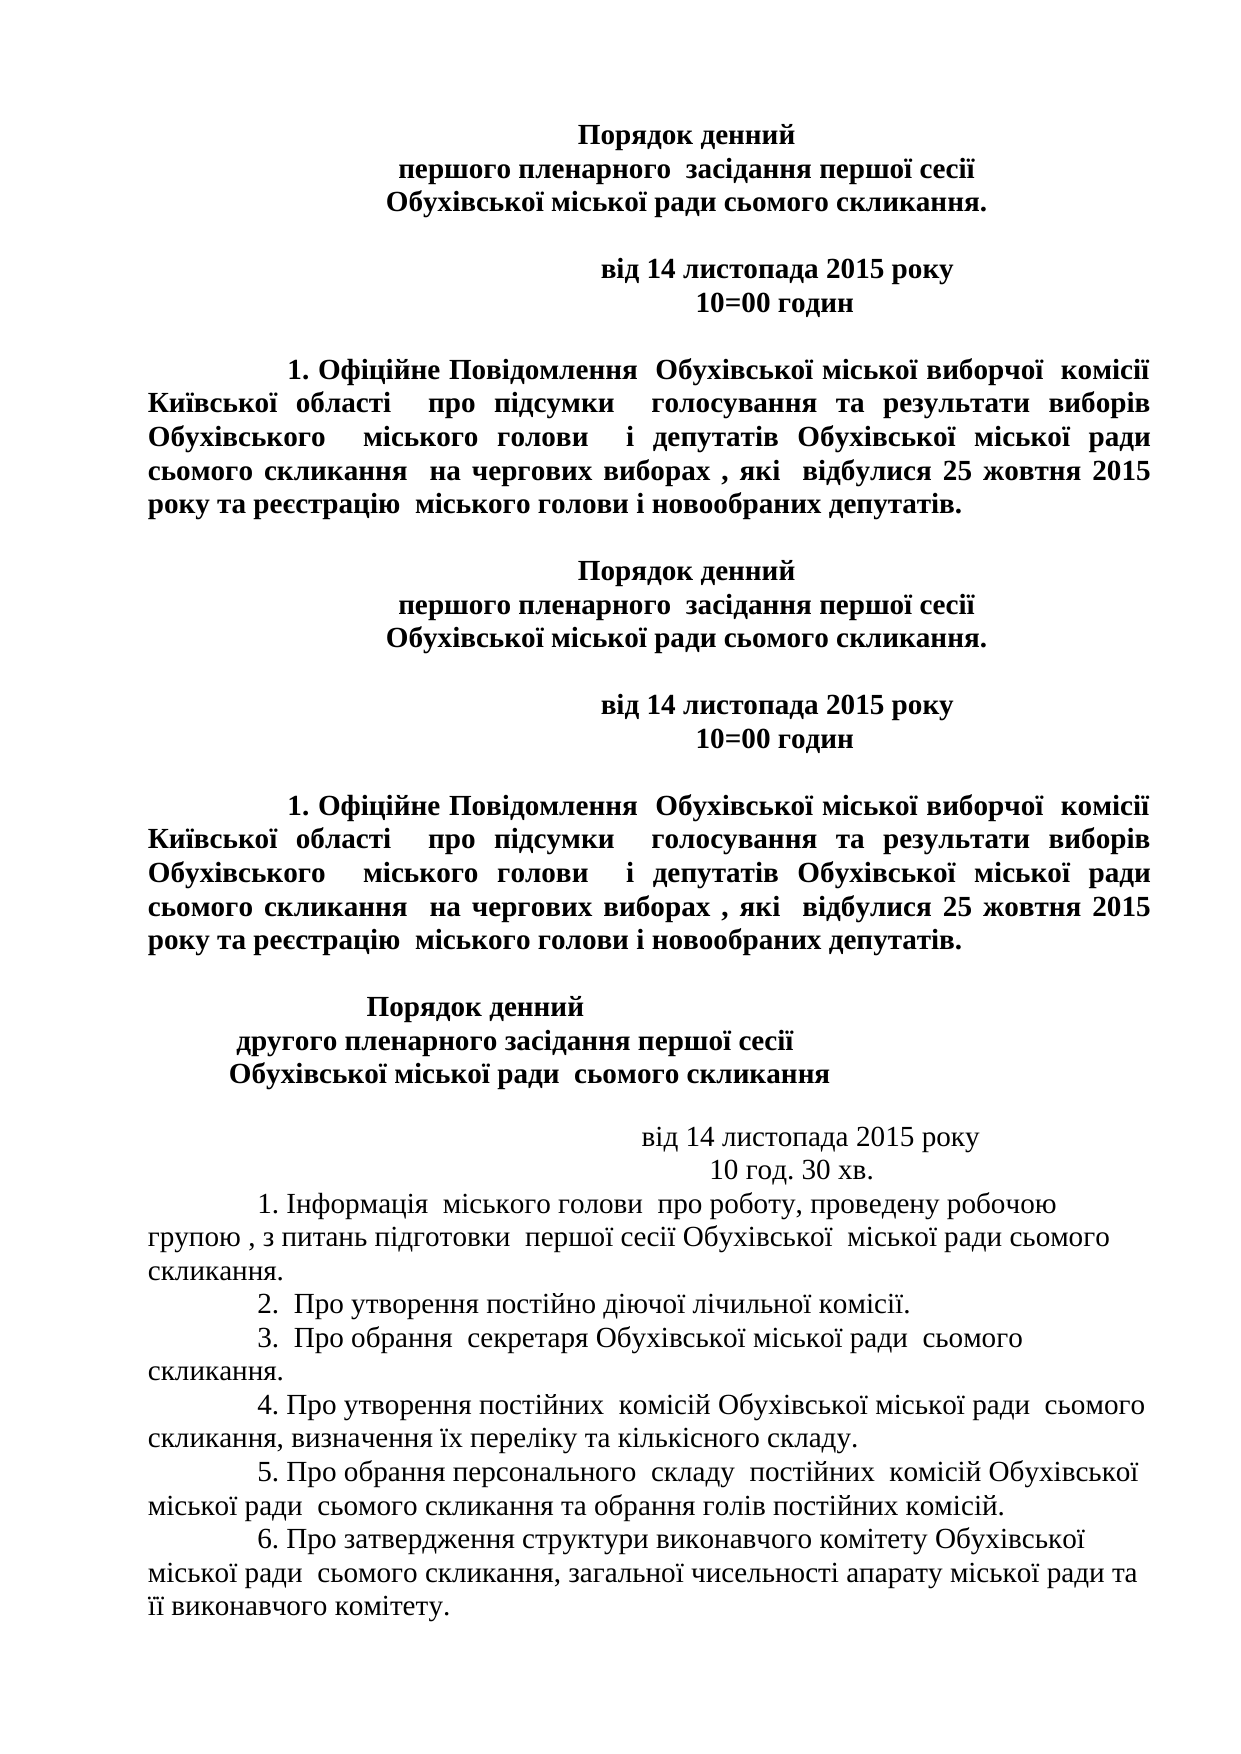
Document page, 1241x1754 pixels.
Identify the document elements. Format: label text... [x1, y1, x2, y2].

subtitle 10=00 годин [148, 285, 1152, 318]
text 10 год. 30 хв. [148, 1152, 1152, 1186]
subtitle Обухівської міської ради сьомого скликання. [148, 184, 1152, 218]
text 5. Про обрання персонального складу постійних комісій Обухівської міської ради сьомого скликання та обрання голів постійних комісій. [148, 1454, 1152, 1521]
subtitle Обухівської міської ради сьомого скликання. [148, 620, 1152, 654]
subtitle 1. Офіційне Повідомлення Обухівської міської виборчої комісії Київської області про підсумки голосування та результати виборів Обухівського міського голови і депутатів Обухівської міської ради сьомого скликання на чергових виборах , які відбулися 25 жовтня 2015 року та реєстрацію міського голови і новообраних депутатів. [148, 788, 1152, 956]
subtitle першого пленарного засідання першої сесії [148, 151, 1152, 184]
text 1. Інформація міського голови про роботу, проведену робочою групою , з питань підготовки першої сесії Обухівської міської ради сьомого скликання. [148, 1186, 1152, 1286]
subtitle від 14 листопада 2015 року [148, 687, 1152, 721]
subtitle Обухівської міської ради сьомого скликання [148, 1056, 1152, 1090]
subtitle від 14 листопада 2015 року [148, 251, 1152, 285]
subtitle першого пленарного засідання першої сесії [148, 587, 1152, 620]
text 6. Про затвердження структури виконавчого комітету Обухівської міської ради сьомого скликання, загальної чисельності апарату міської ради та її виконавчого комітету. [148, 1521, 1152, 1622]
subtitle другого пленарного засідання першої сесії [148, 1023, 1152, 1056]
subtitle 10=00 годин [148, 721, 1152, 754]
text 3. Про обрання секретаря Обухівської міської ради сьомого скликання. [148, 1320, 1152, 1387]
subtitle Порядок денний [148, 989, 1152, 1023]
subtitle Порядок денний [148, 553, 1152, 587]
text 2. Про утворення постійно діючої лічильної комісії. [148, 1286, 1152, 1320]
text 4. Про утворення постійних комісій Обухівської міської ради сьомого скликання, визначення їх переліку та кількісного складу. [148, 1387, 1152, 1454]
text від 14 листопада 2015 року [148, 1119, 1152, 1152]
subtitle 1. Офіційне Повідомлення Обухівської міської виборчої комісії Київської області про підсумки голосування та результати виборів Обухівського міського голови і депутатів Обухівської міської ради сьомого скликання на чергових виборах , які відбулися 25 жовтня 2015 року та реєстрацію міського голови і новообраних депутатів. [148, 352, 1152, 520]
subtitle Порядок денний [148, 117, 1152, 151]
